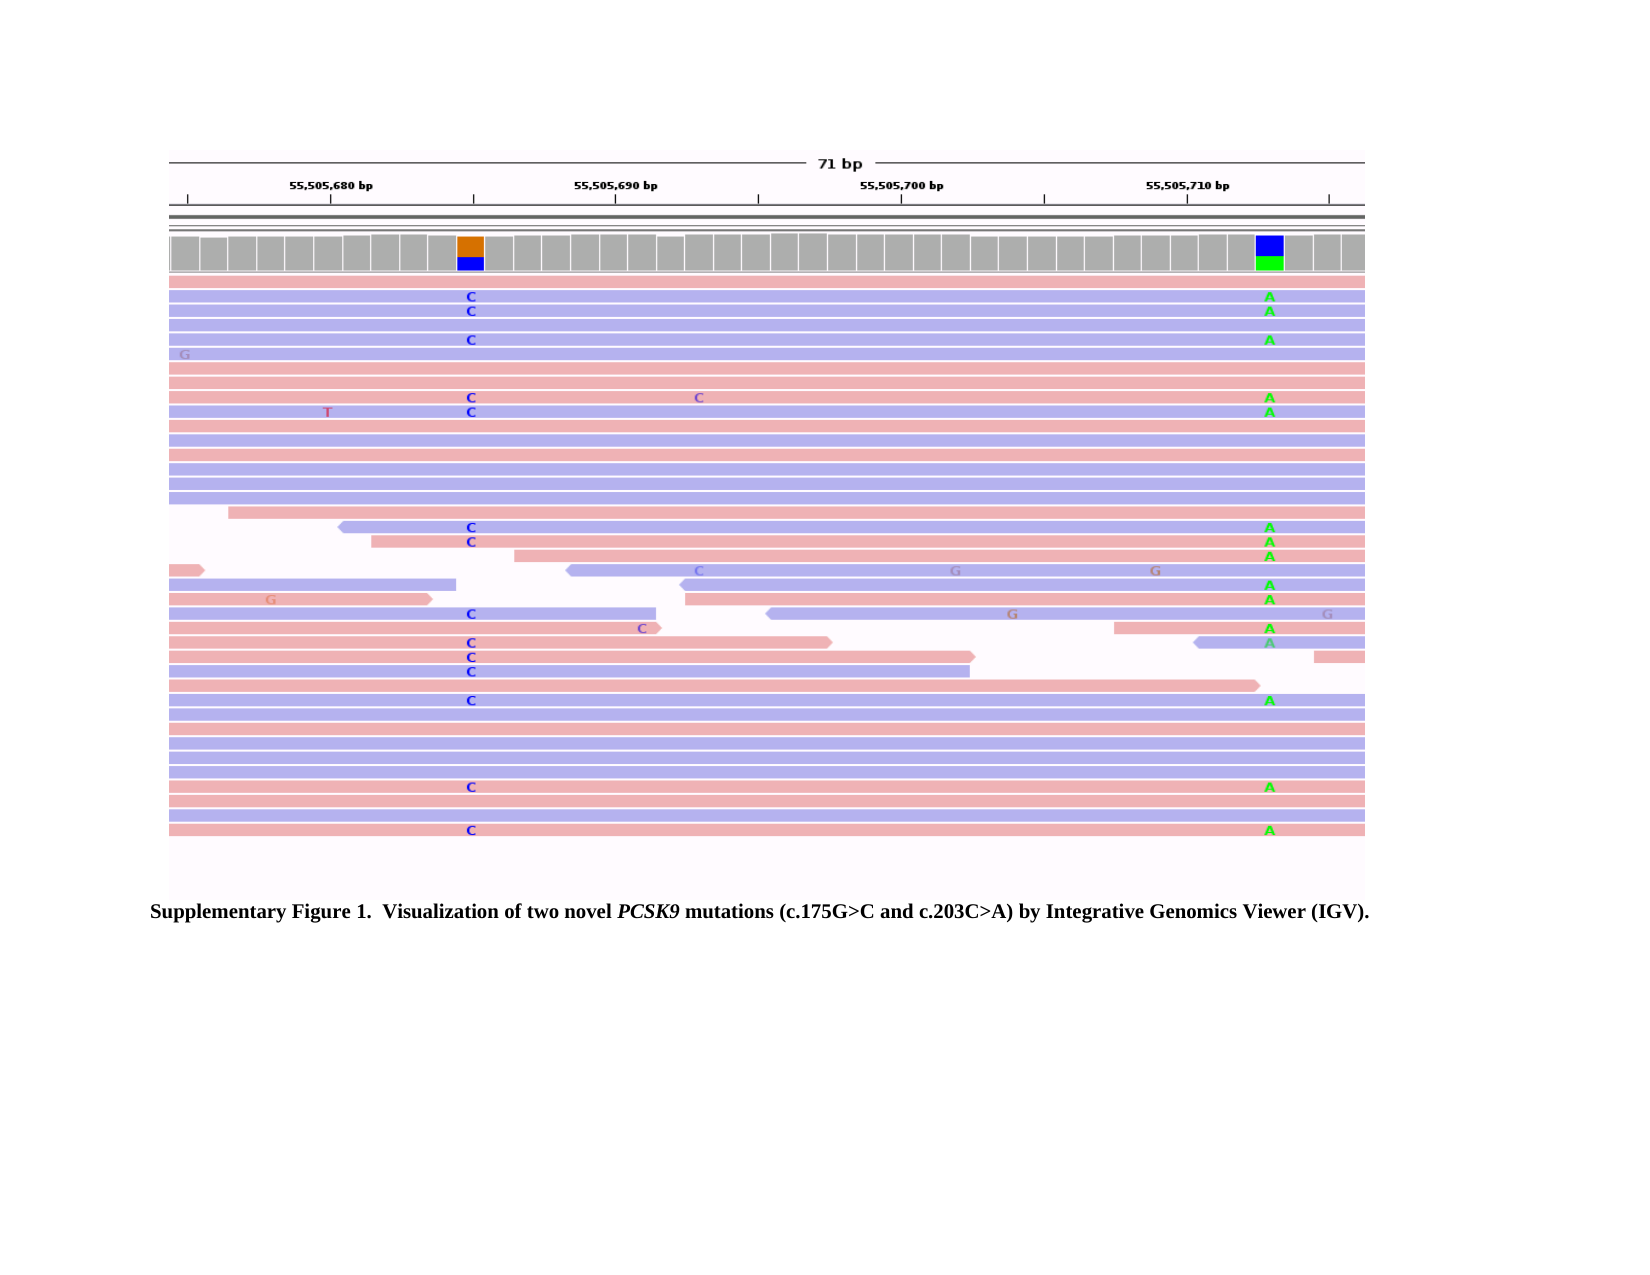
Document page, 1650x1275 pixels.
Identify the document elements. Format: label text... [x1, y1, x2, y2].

text Supplementary Figure 1. Visualization of two novel PCSK9 mutations (c.175G>C and c.203C>A) by Integrative Genomics Viewer (IGV). [150, 376, 1500, 923]
picture [169, 150, 1365, 900]
